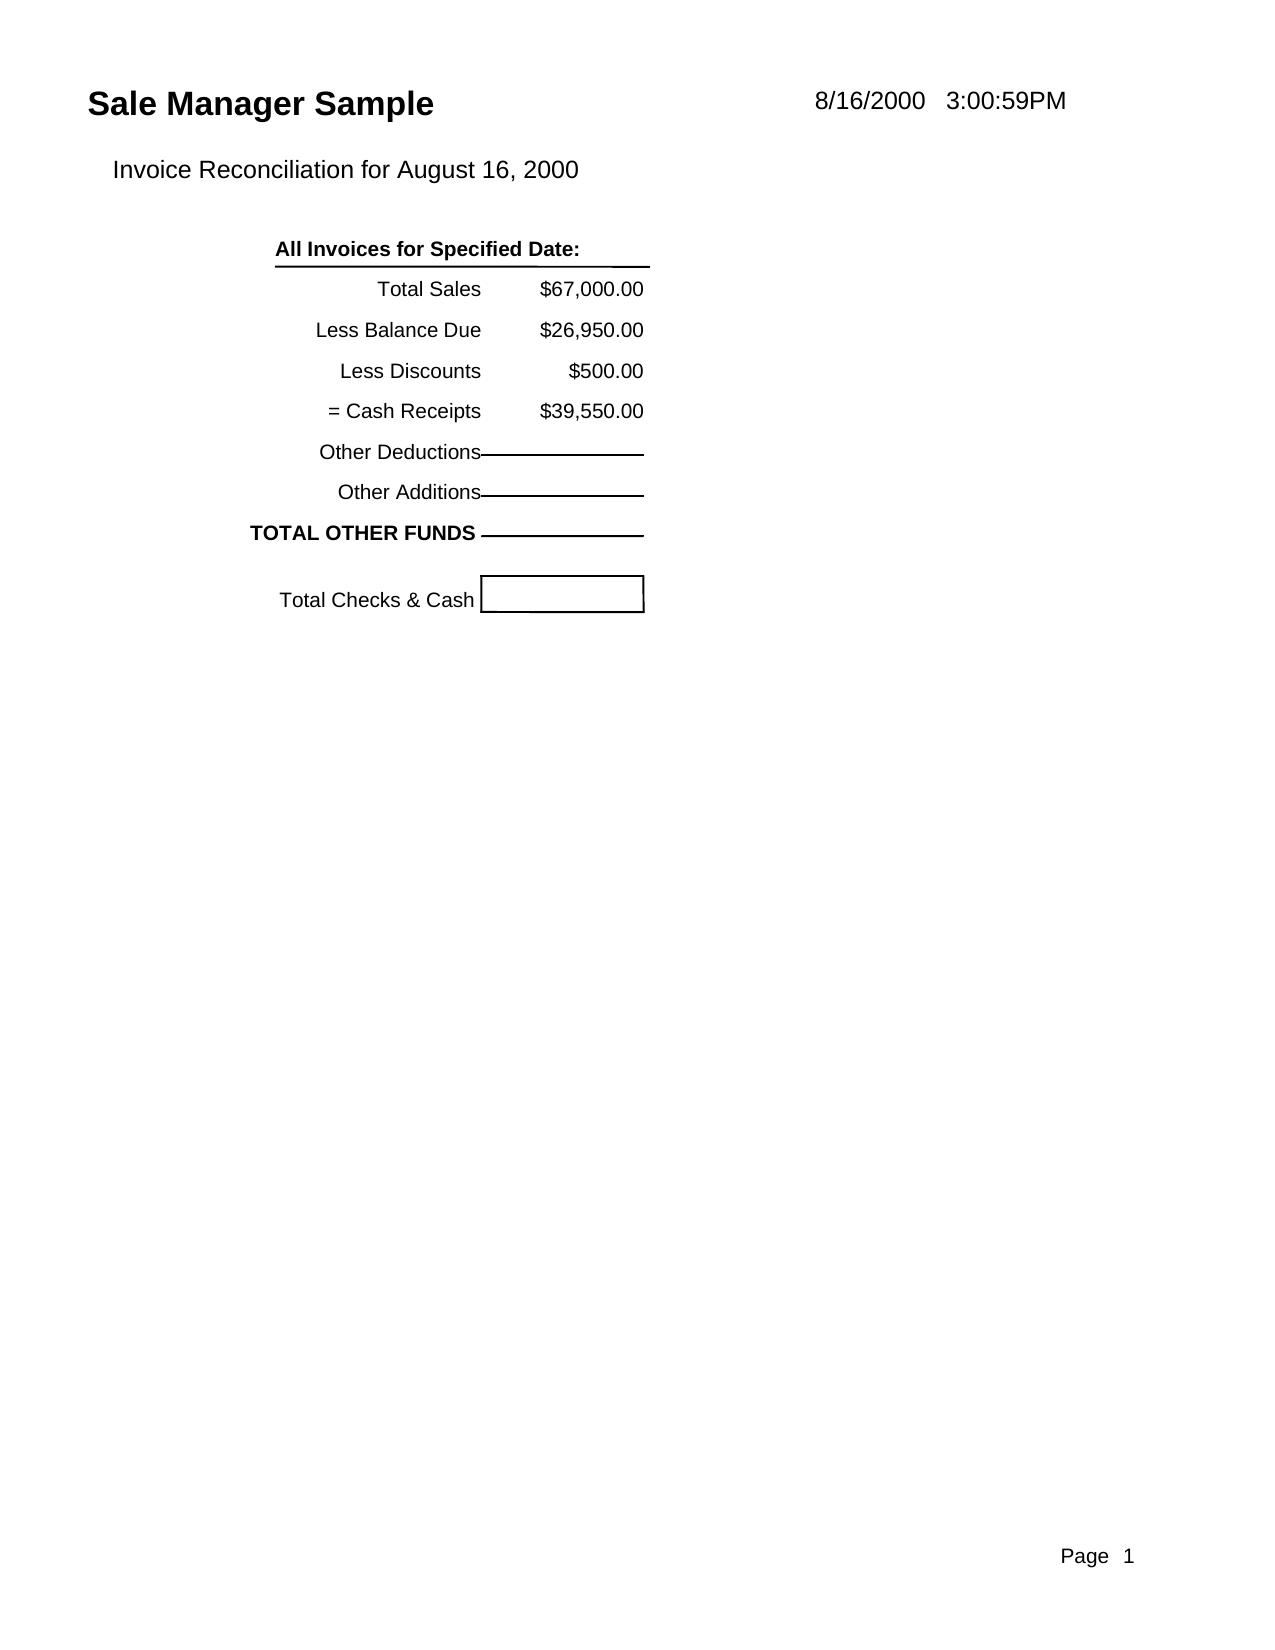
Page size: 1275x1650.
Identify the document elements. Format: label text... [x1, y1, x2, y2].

text Total Checks & Cash [279, 588, 1137, 612]
text Invoice Reconciliation for August 16, 2000 [112, 156, 1137, 184]
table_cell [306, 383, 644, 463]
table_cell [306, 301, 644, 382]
text Sale Manager Sample 8/16/2000 3:00:59PM [87, 55, 1137, 122]
text All Invoices for Specified Date: [275, 237, 1137, 261]
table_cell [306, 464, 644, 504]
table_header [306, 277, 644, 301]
text TOTAL OTHER FUNDS [250, 521, 1137, 545]
text Page 1 [1060, 1544, 1137, 1568]
